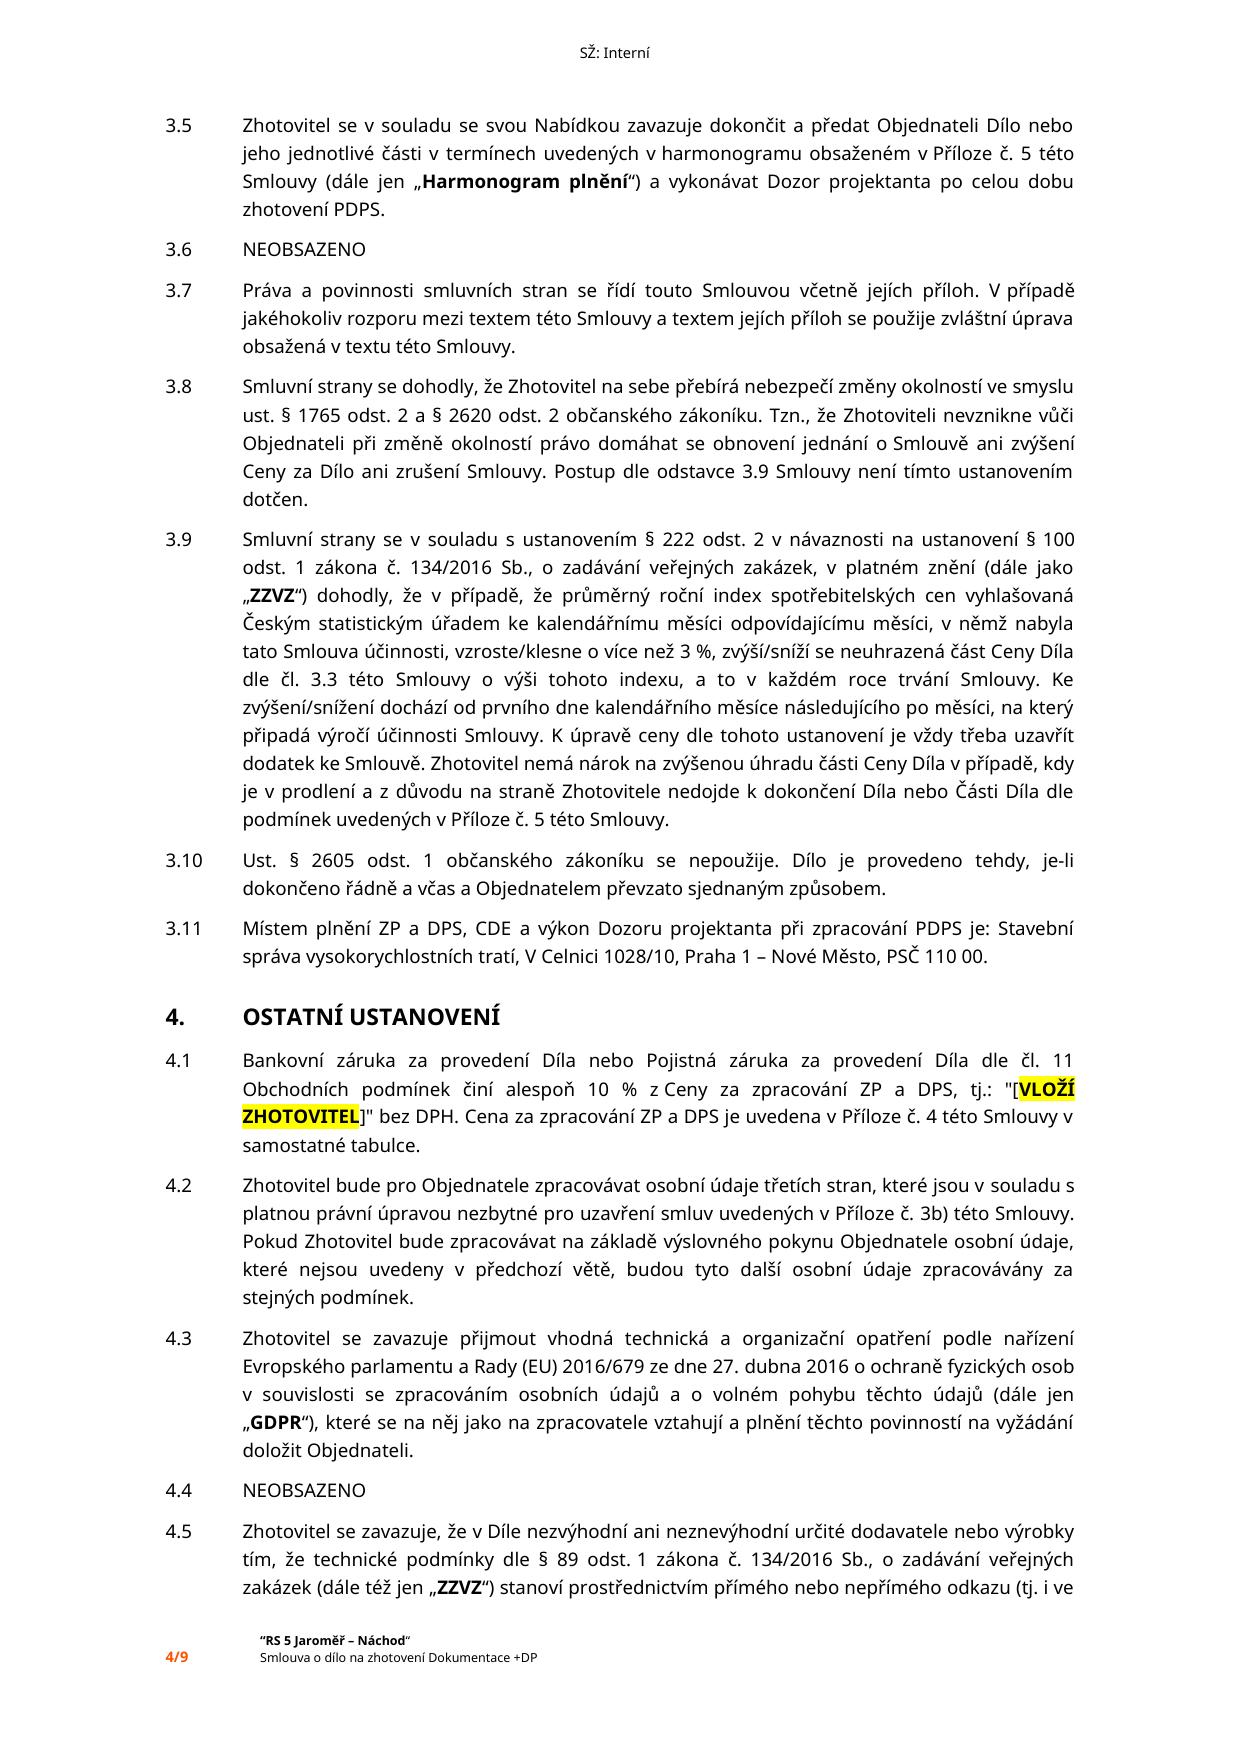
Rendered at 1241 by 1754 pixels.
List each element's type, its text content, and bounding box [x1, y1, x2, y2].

text Práva a povinnosti smluvních stran se řídí touto Smlouvou včetně jejích příloh. V případě jakéhokoliv rozporu mezi textem této Smlouvy a textem jejích příloh se použije zvláštní úprava obsažená v textu této Smlouvy. [165, 277, 1075, 359]
text Místem plnění ZP a DPS, CDE a výkon Dozoru projektanta při zpracování PDPS je: Stavební správa vysokorychlostních tratí, V Celnici 1028/10, Praha 1 – Nové Město, PSČ 110 00. [165, 916, 1075, 969]
text Zhotovitel se zavazuje přijmout vhodná technická a organizační opatření podle nařízení Evropského parlamentu a Rady (EU) 2016/679 ze dne 27. dubna 2016 o ochraně fyzických osob v souvislosti se zpracováním osobních údajů a o volném pohybu těchto údajů (dále jen „GDPR“), které se na něj jako na zpracovatele vztahují a plnění těchto povinností na vyžádání doložit Objednateli. [165, 1325, 1075, 1463]
list NEOBSAZENO [165, 1478, 1075, 1503]
text Bankovní záruka za provedení Díla nebo Pojistná záruka za provedení Díla dle čl. 11 Obchodních podmínek činí alespoň 10 % z Ceny za zpracování ZP a DPS, tj.: "[VLOŽÍ ZHOTOVITEL]" bez DPH. Cena za zpracování ZP a DPS je uvedena v Příloze č. 4 této Smlouvy v samostatné tabulce. [165, 1048, 1075, 1157]
text Ust. § 2605 odst. 1 občanského zákoníku se nepoužije. Dílo je provedeno tehdy, je-li dokončeno řádně a včas a Objednatelem převzato sjednaným způsobem. [165, 847, 1075, 901]
list Zhotovitel se v souladu se svou Nabídkou zavazuje dokončit a předat Objednateli Dílo nebo jeho jednotlivé části v termínech uvedených v harmonogramu obsaženém v Příloze č. 5 této Smlouvy (dále jen „Harmonogram plnění“) a vykonávat Dozor projektanta po celou dobu zhotovení PDPS. [165, 112, 1075, 222]
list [165, 1518, 1075, 1600]
text NEOBSAZENO [165, 237, 1075, 262]
list Smluvní strany se v souladu s ustanovením § 222 odst. 2 v návaznosti na ustanovení § 100 odst. 1 zákona č. 134/2016 Sb., o zadávání veřejných zakázek, v platném znění (dále jako „ZZVZ“) dohodly, že v případě, že průměrný roční index spotřebitelských cen vyhlašovaná Českým statistickým úřadem ke kalendářnímu měsíci odpovídajícímu měsíci, v němž nabyla tato Smlouva účinnosti, vzroste/klesne o více než 3 %, zvýší/sníží se neuhrazená část Ceny Díla dle čl. 3.3 této Smlouvy o výši tohoto indexu, a to v každém roce trvání Smlouvy. Ke zvýšení/snížení dochází od prvního dne kalendářního měsíce následujícího po měsíci, na který připadá výročí účinnosti Smlouvy. K úpravě ceny dle tohoto ustanovení je vždy třeba uzavřít dodatek ke Smlouvě. Zhotovitel nemá nárok na zvýšenou úhradu části Ceny Díla v případě, kdy je v prodlení a z důvodu na straně Zhotovitele nedojde k dokončení Díla nebo Části Díla dle podmínek uvedených v Příloze č. 5 této Smlouvy. [165, 526, 1075, 832]
list Smluvní strany se dohodly, že Zhotovitel na sebe přebírá nebezpečí změny okolností ve smyslu ust. § 1765 odst. 2 a § 2620 odst. 2 občanského zákoníku. Tzn., že Zhotoviteli nevznikne vůči Objednateli při změně okolností právo domáhat se obnovení jednání o Smlouvě ani zvýšení Ceny za Dílo ani zrušení Smlouvy. Postup dle odstavce 3.9 Smlouvy není tímto ustanovením dotčen. [165, 374, 1075, 511]
text Zhotovitel bude pro Objednatele zpracovávat osobní údaje třetích stran, které jsou v souladu s platnou právní úpravou nezbytné pro uzavření smluv uvedených v Příloze č. 3b) této Smlouvy. Pokud Zhotovitel bude zpracovávat na základě výslovného pokynu Objednatele osobní údaje, které nejsou uvedeny v předchozí větě, budou tyto další osobní údaje zpracovávány za stejných podmínek. [165, 1172, 1075, 1310]
text OSTATNÍ USTANOVENÍ [165, 1001, 1075, 1032]
